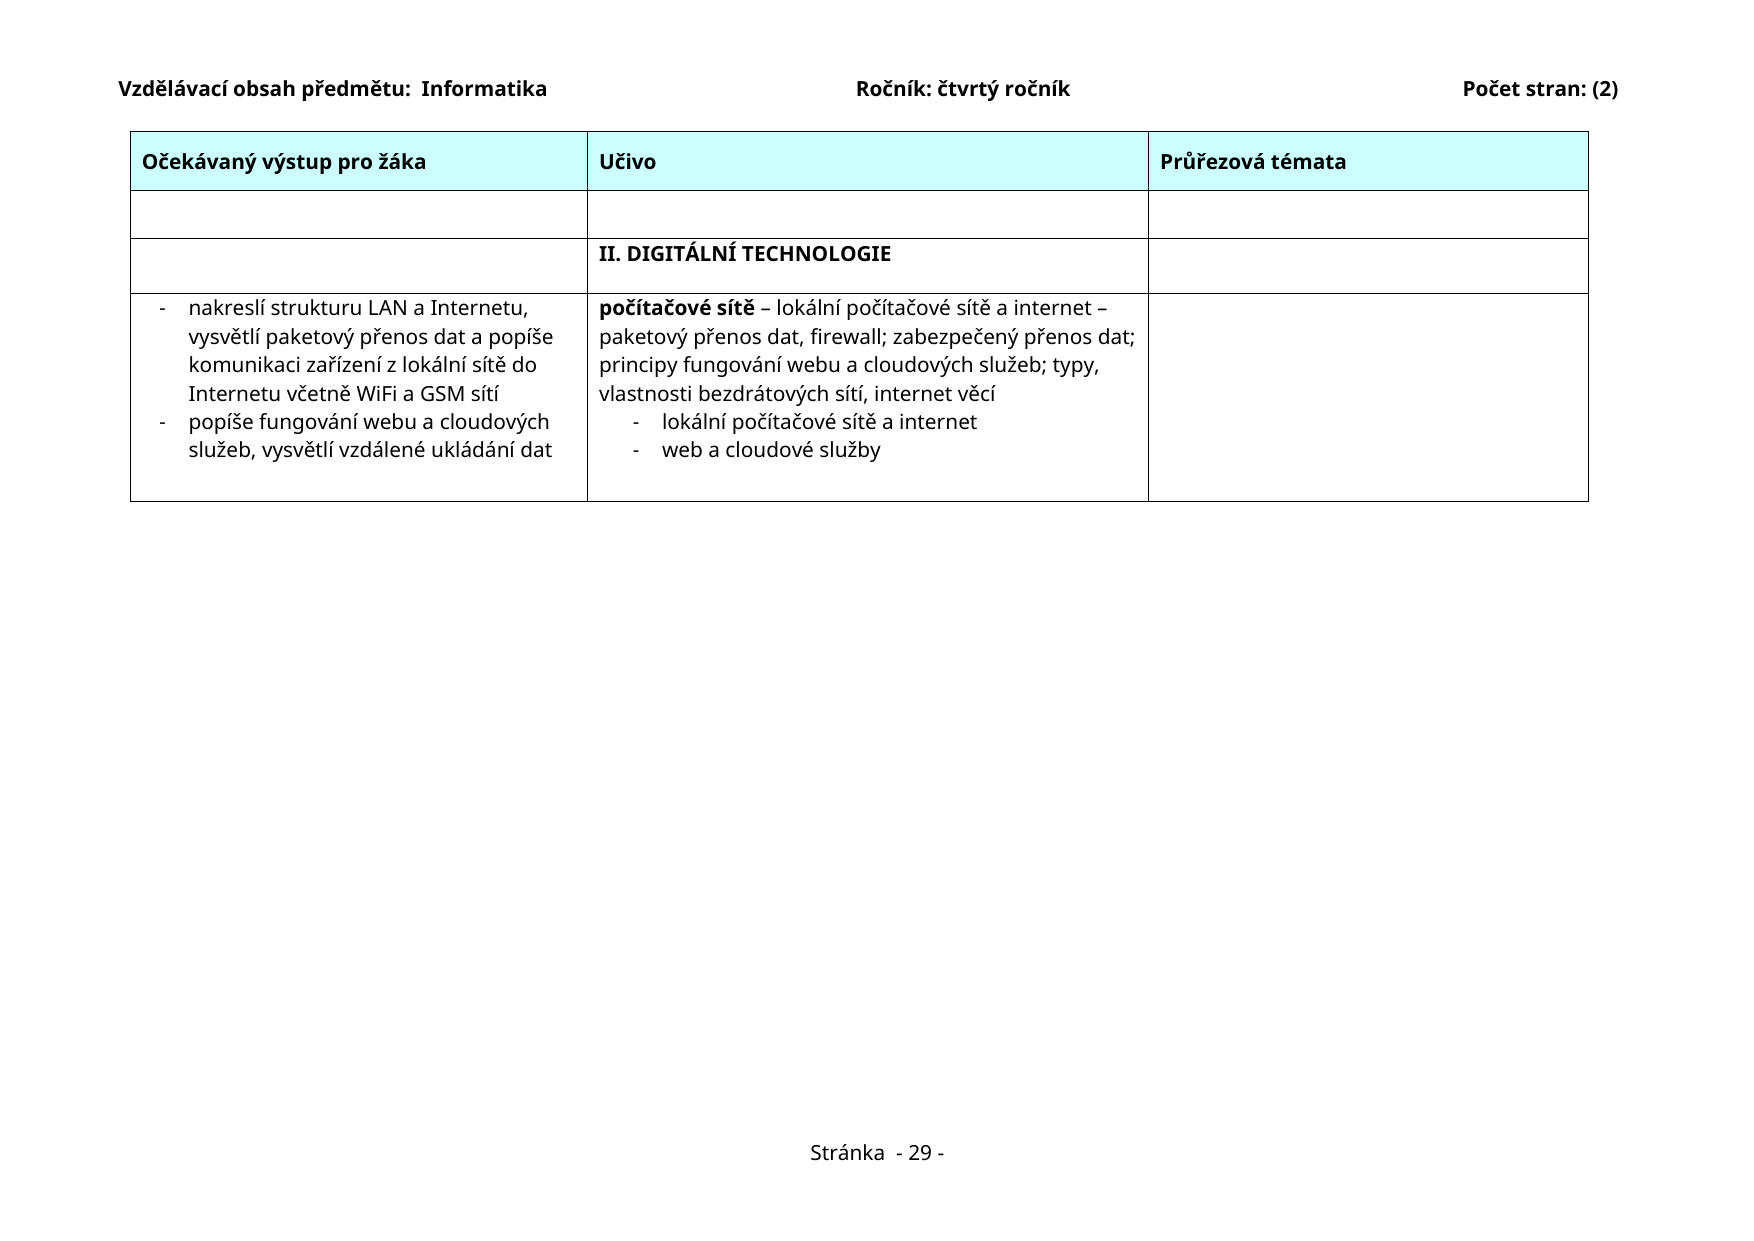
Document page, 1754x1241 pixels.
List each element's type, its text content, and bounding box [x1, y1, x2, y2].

table_header Očekávaný výstup pro žáka [131, 132, 587, 190]
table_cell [1149, 191, 1588, 238]
table_header Učivo [588, 132, 1148, 190]
table_cell nakreslí strukturu LAN a Internetu, vysvětlí paketový přenos dat a popíše komunikaci zařízení z lokální sítě do Internetu včetně WiFi a GSM sítí popíše fungování webu a cloudových služeb, vysvětlí vzdálené ukládání dat [131, 294, 587, 501]
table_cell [131, 191, 587, 238]
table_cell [588, 191, 1148, 238]
table_cell [1149, 239, 1588, 292]
table_cell počítačové sítě – lokální počítačové sítě a internet – paketový přenos dat, firewall; zabezpečený přenos dat; principy fungování webu a cloudových služeb; typy, vlastnosti bezdrátových sítí, internet věcí lokální počítačové sítě a internet web a cloudové služby [588, 294, 1148, 501]
table_cell II. DIGITÁLNÍ TECHNOLOGIE [588, 239, 1148, 292]
table_cell [1149, 294, 1588, 501]
table_header Průřezová témata [1149, 132, 1588, 190]
table_cell [131, 239, 587, 292]
